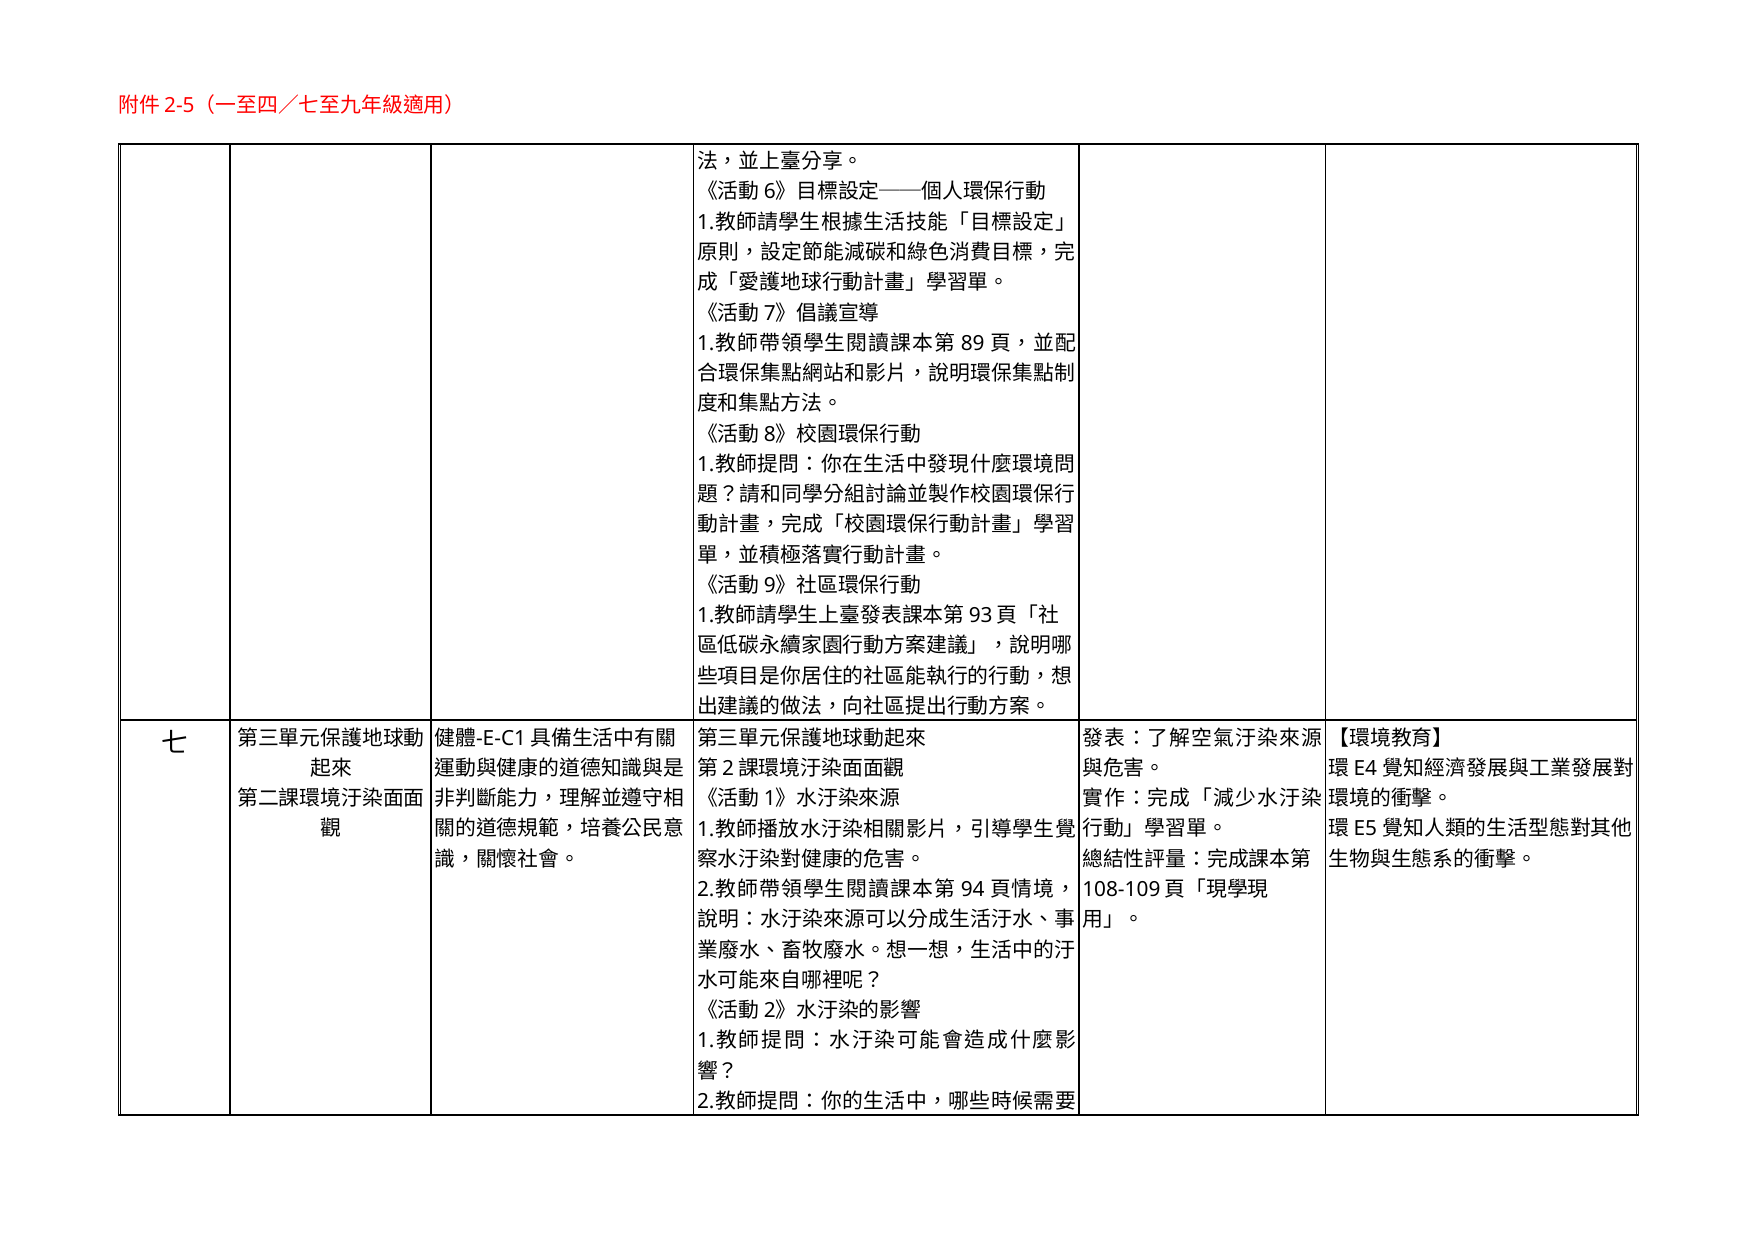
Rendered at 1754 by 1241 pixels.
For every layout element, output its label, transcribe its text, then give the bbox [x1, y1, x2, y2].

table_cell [1080, 145, 1325, 719]
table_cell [231, 721, 430, 1114]
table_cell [432, 721, 693, 1114]
table_cell 七 [121, 721, 229, 1114]
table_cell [1326, 145, 1636, 719]
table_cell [1080, 721, 1325, 1114]
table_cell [694, 721, 1078, 1114]
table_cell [694, 145, 1078, 719]
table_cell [1326, 721, 1636, 1114]
table_cell 六 [121, 145, 229, 719]
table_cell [231, 145, 430, 719]
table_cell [432, 145, 693, 719]
